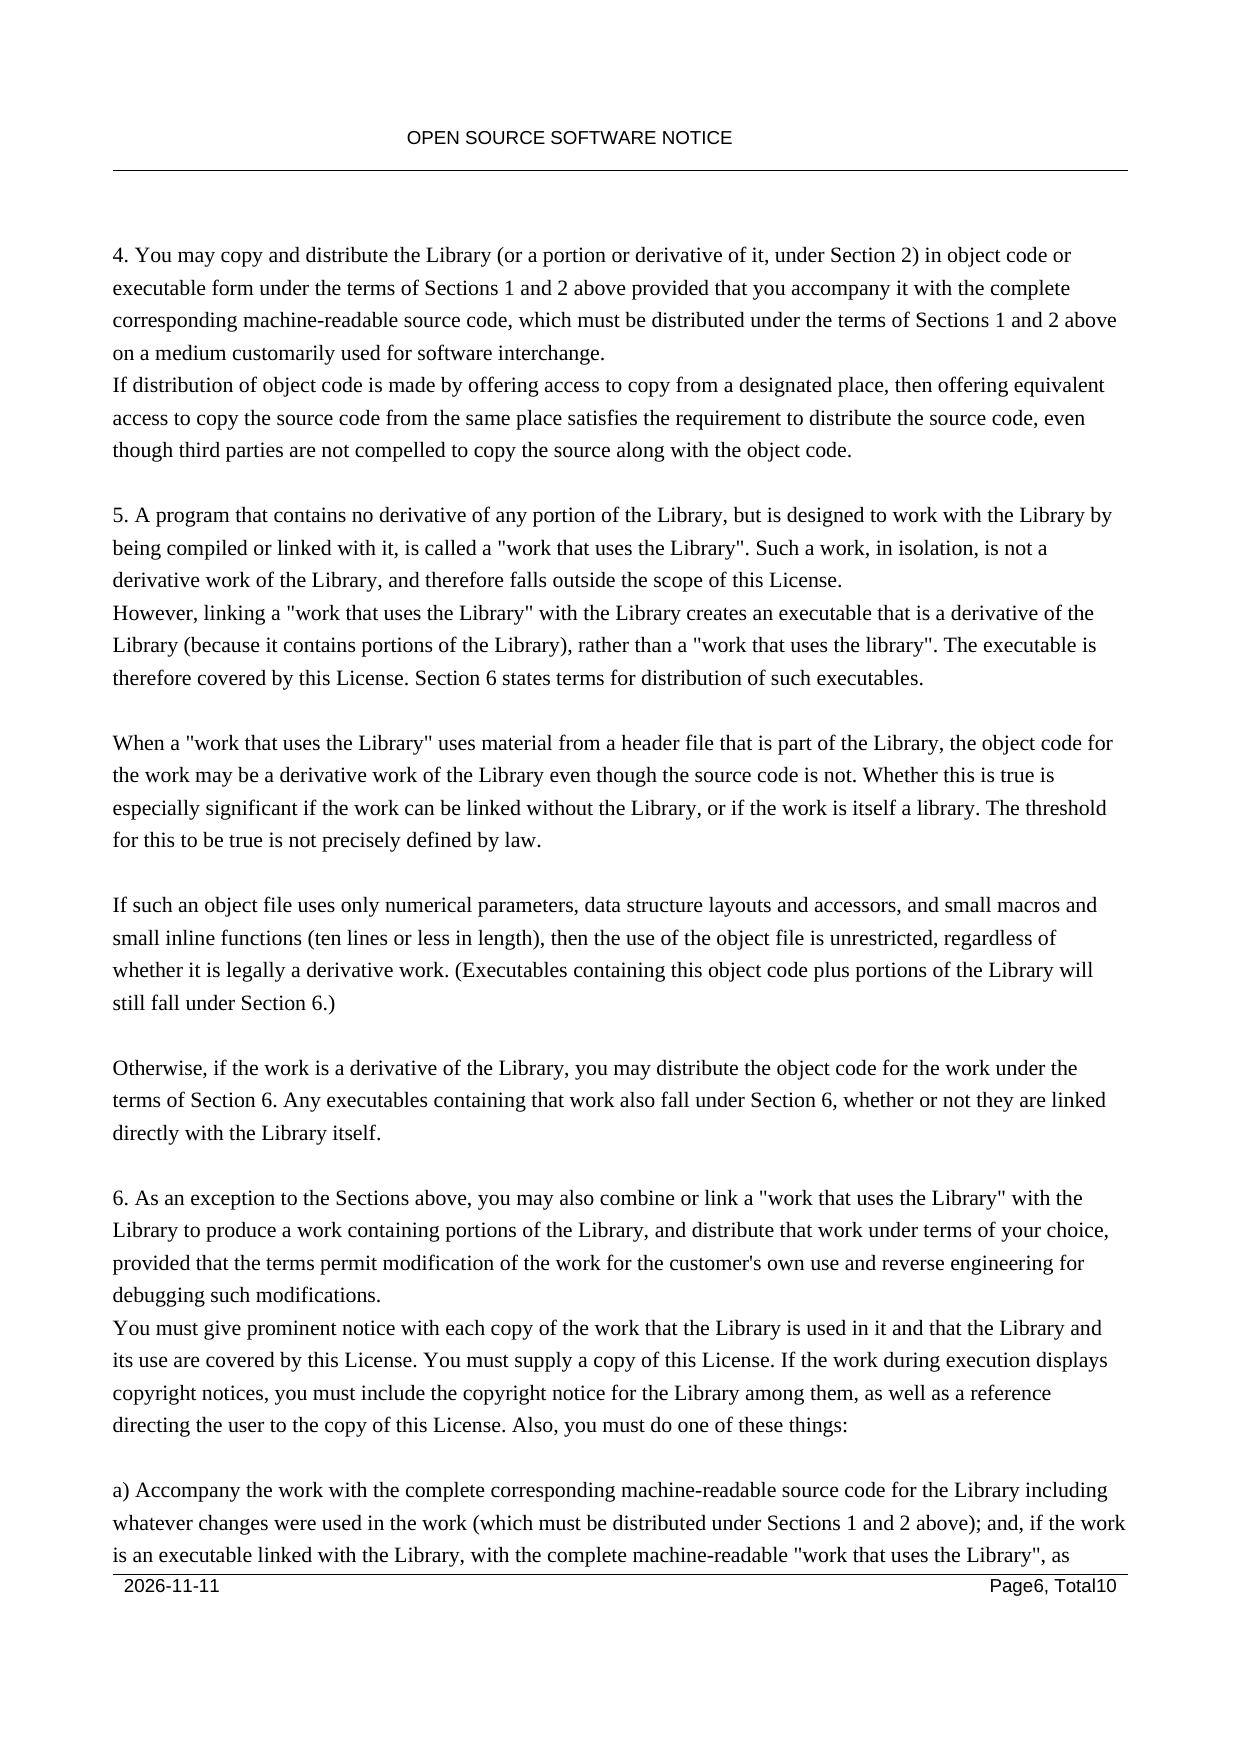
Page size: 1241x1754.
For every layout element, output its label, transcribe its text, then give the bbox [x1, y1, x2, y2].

text 5. A program that contains no derivative of any portion of the Library, but is designed to work with the Library by being compiled or linked with it, is called a "work that uses the Library". Such a work, in isolation, is not a derivative work of the Library, and therefore falls outside the scope of this License. [112, 499, 1128, 596]
text However, linking a "work that uses the Library" with the Library creates an executable that is a derivative of the Library (because it contains portions of the Library), rather than a "work that uses the library". The executable is therefore covered by this License. Section 6 states terms for distribution of such executables. [112, 596, 1128, 694]
text 4. You may copy and distribute the Library (or a portion or derivative of it, under Section 2) in object code or executable form under the terms of Sections 1 and 2 above provided that you accompany it with the complete corresponding machine-readable source code, which must be distributed under the terms of Sections 1 and 2 above on a medium customarily used for software interchange. [112, 239, 1128, 369]
text If such an object file uses only numerical parameters, data structure layouts and accessors, and small macros and small inline functions (ten lines or less in length), then the use of the object file is unrestricted, regardless of whether it is legally a derivative work. (Executables containing this object code plus portions of the Library will still fall under Section 6.) [112, 889, 1128, 1019]
text If distribution of object code is made by offering access to copy from a designated place, then offering equivalent access to copy the source code from the same place satisfies the requirement to distribute the source code, even though third parties are not compelled to copy the source along with the object code. [112, 369, 1128, 466]
text When a "work that uses the Library" uses material from a header file that is part of the Library, the object code for the work may be a derivative work of the Library even though the source code is not. Whether this is true is especially significant if the work can be linked without the Library, or if the work is itself a library. The threshold for this to be true is not precisely defined by law. [112, 726, 1128, 856]
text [112, 1474, 1128, 1571]
text You must give prominent notice with each copy of the work that the Library is used in it and that the Library and its use are covered by this License. You must supply a copy of this License. If the work during execution displays copyright notices, you must include the copyright notice for the Library among them, as well as a reference directing the user to the copy of this License. Also, you must do one of these things: [112, 1311, 1128, 1441]
text Otherwise, if the work is a derivative of the Library, you may distribute the object code for the work under the terms of Section 6. Any executables containing that work also fall under Section 6, whether or not they are linked directly with the Library itself. [112, 1051, 1128, 1149]
text 6. As an exception to the Sections above, you may also combine or link a "work that uses the Library" with the Library to produce a work containing portions of the Library, and distribute that work under terms of your choice, provided that the terms permit modification of the work for the customer's own use and reverse engineering for debugging such modifications. [112, 1181, 1128, 1311]
